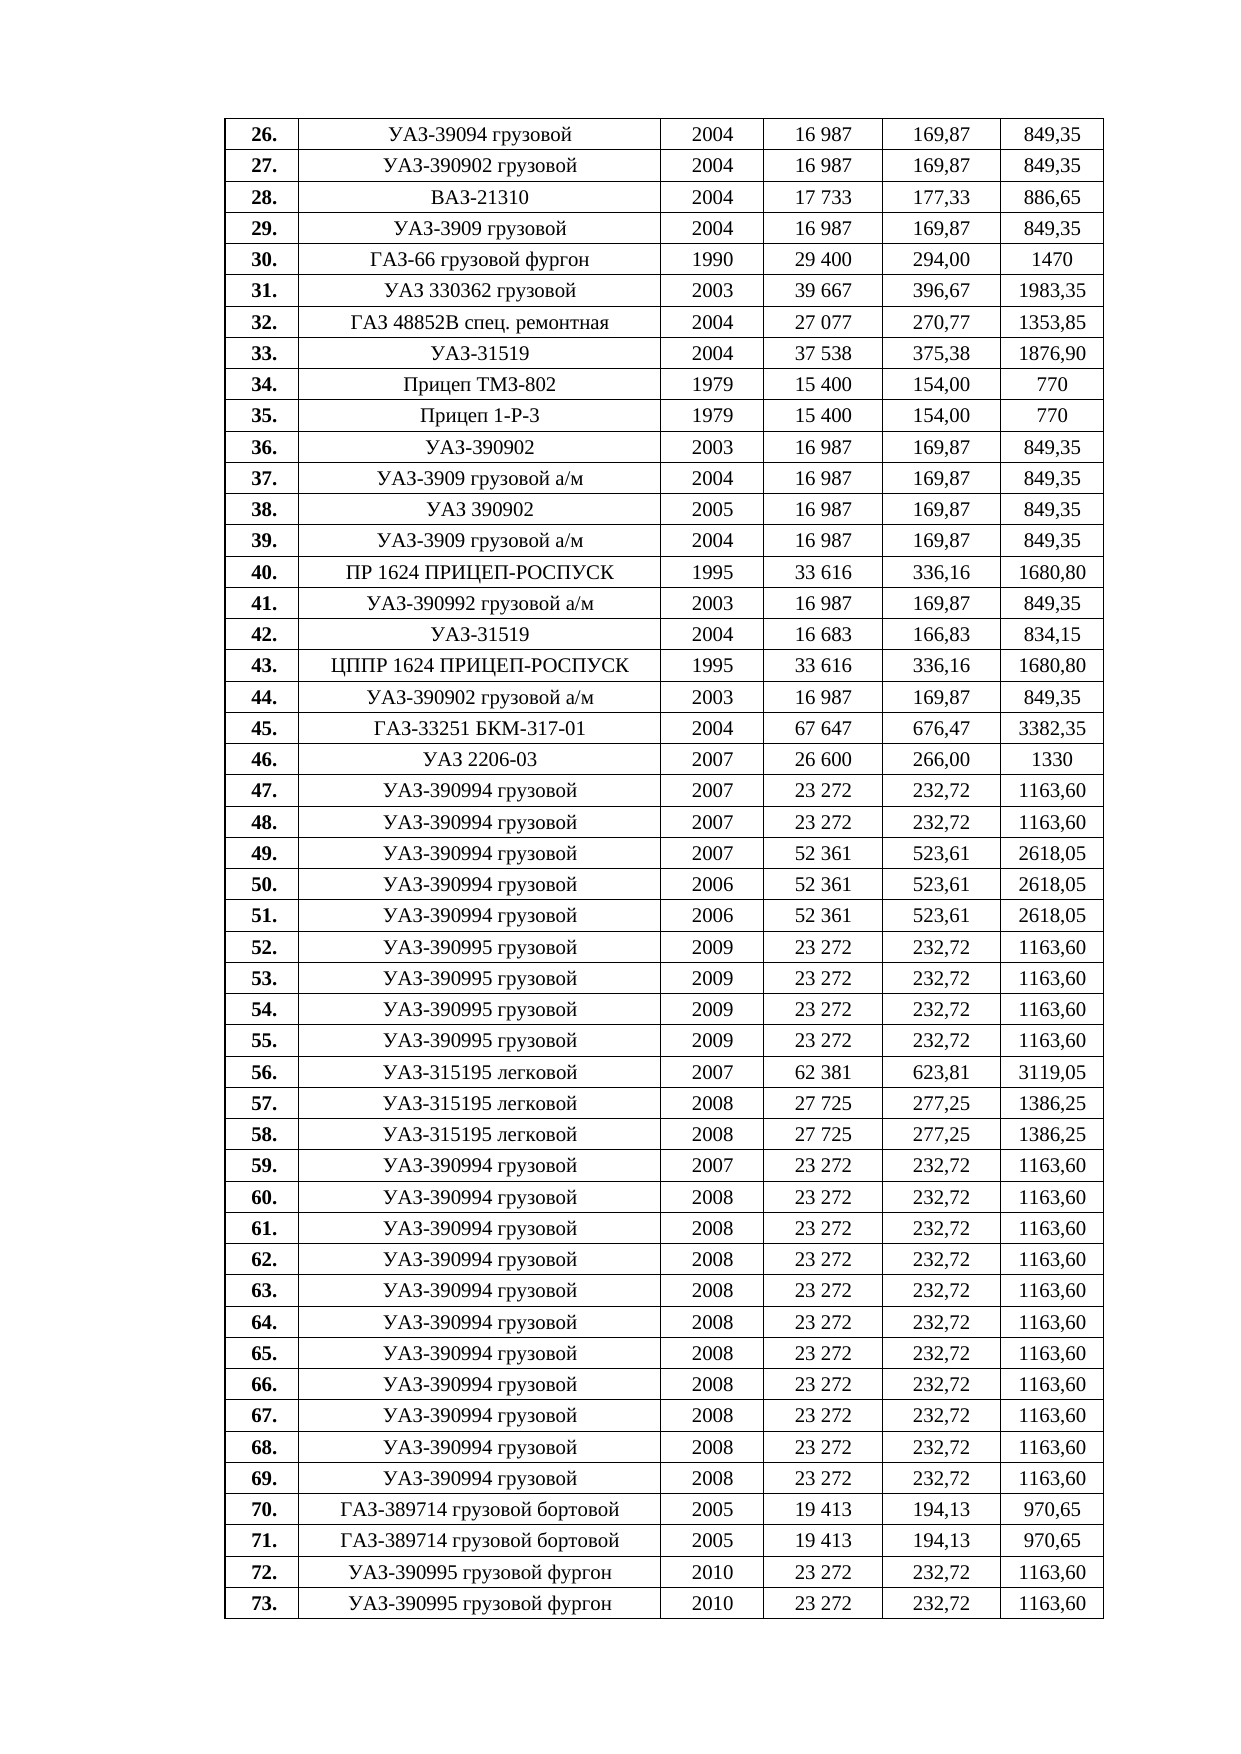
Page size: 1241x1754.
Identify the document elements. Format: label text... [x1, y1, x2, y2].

table_cell 23 272 [764, 807, 882, 837]
table_cell УАЗ-3909 грузовой а/м [299, 463, 660, 493]
table_cell 1163,60 [1001, 807, 1103, 837]
table_cell 1163,60 [1001, 1432, 1103, 1462]
table_cell 2009 [661, 994, 763, 1024]
table_cell ГАЗ 48852В спец. ремонтная [299, 307, 660, 337]
table_cell 169,87 [883, 682, 1000, 712]
table_cell 232,72 [883, 1463, 1000, 1493]
table_cell 2004 [661, 525, 763, 556]
table_cell 169,87 [883, 432, 1000, 462]
table_cell [226, 182, 298, 212]
table_cell 770 [1001, 369, 1103, 399]
table_cell 232,72 [883, 807, 1000, 837]
table_cell 849,35 [1001, 213, 1103, 243]
table_cell [226, 900, 298, 931]
table_cell 2005 [661, 1494, 763, 1524]
table_cell [226, 588, 298, 618]
table_cell 2006 [661, 869, 763, 899]
table_cell 232,72 [883, 1307, 1000, 1337]
table_cell 2004 [661, 463, 763, 493]
table_cell 23 272 [764, 994, 882, 1024]
table_cell [226, 463, 298, 493]
table_cell 277,25 [883, 1119, 1000, 1149]
table_cell 1163,60 [1001, 1275, 1103, 1306]
table_cell [226, 1400, 298, 1431]
table_cell 1353,85 [1001, 307, 1103, 337]
table_cell 169,87 [883, 213, 1000, 243]
table_cell 194,13 [883, 1494, 1000, 1524]
table_cell 232,72 [883, 1588, 1000, 1618]
table_cell 270,77 [883, 307, 1000, 337]
table_cell 27 725 [764, 1088, 882, 1118]
table_cell [226, 1244, 298, 1274]
table_cell 23 272 [764, 963, 882, 993]
table_cell [226, 213, 298, 243]
table_cell 52 361 [764, 869, 882, 899]
table_cell 2007 [661, 1057, 763, 1087]
table_cell 849,35 [1001, 682, 1103, 712]
table_cell [226, 994, 298, 1024]
table_cell [226, 557, 298, 587]
table_cell 169,87 [883, 150, 1000, 181]
table_cell УАЗ-39094 грузовой [299, 119, 660, 149]
table_cell 2008 [661, 1244, 763, 1274]
table_cell 676,47 [883, 713, 1000, 743]
table_cell 194,13 [883, 1525, 1000, 1556]
table_cell УАЗ-390994 грузовой [299, 1432, 660, 1462]
table_cell 232,72 [883, 1432, 1000, 1462]
table_cell 26 600 [764, 744, 882, 774]
table_cell УАЗ 2206-03 [299, 744, 660, 774]
table_cell [226, 713, 298, 743]
table_cell [226, 807, 298, 837]
table_cell 294,00 [883, 244, 1000, 274]
table_cell УАЗ-390994 грузовой [299, 1463, 660, 1493]
table_cell 166,83 [883, 619, 1000, 649]
table_cell 2006 [661, 900, 763, 931]
table_cell УАЗ-390902 грузовой [299, 150, 660, 181]
table_cell 23 272 [764, 932, 882, 962]
table_cell 29 400 [764, 244, 882, 274]
table_cell 2008 [661, 1182, 763, 1212]
table_cell 16 987 [764, 494, 882, 524]
table_cell УАЗ-390994 грузовой [299, 1182, 660, 1212]
table_cell 23 272 [764, 1369, 882, 1399]
table_cell 2008 [661, 1463, 763, 1493]
table_cell ЦППР 1624 ПРИЦЕП-РОСПУСК [299, 650, 660, 681]
table_cell 2008 [661, 1432, 763, 1462]
table_cell 523,61 [883, 900, 1000, 931]
table_cell УАЗ-390994 грузовой [299, 838, 660, 868]
table_cell ПР 1624 ПРИЦЕП-РОСПУСК [299, 557, 660, 587]
table_cell УАЗ-3909 грузовой а/м [299, 525, 660, 556]
table_cell 37 538 [764, 338, 882, 368]
table_cell 2003 [661, 588, 763, 618]
table_cell УАЗ-390994 грузовой [299, 1338, 660, 1368]
table_cell УАЗ-315195 легковой [299, 1119, 660, 1149]
table_cell УАЗ-390995 грузовой [299, 932, 660, 962]
table_cell 849,35 [1001, 525, 1103, 556]
table_cell 523,61 [883, 869, 1000, 899]
table_cell [226, 432, 298, 462]
table_cell [226, 1494, 298, 1524]
table_cell 1163,60 [1001, 963, 1103, 993]
table_cell 2618,05 [1001, 900, 1103, 931]
table_cell УАЗ-390994 грузовой [299, 1244, 660, 1274]
table_cell 33 616 [764, 557, 882, 587]
table_cell 23 272 [764, 1338, 882, 1368]
table_cell 1163,60 [1001, 1025, 1103, 1056]
table_cell УАЗ-390994 грузовой [299, 1307, 660, 1337]
table_cell УАЗ-390995 грузовой [299, 963, 660, 993]
table_cell УАЗ-390995 грузовой [299, 1025, 660, 1056]
table_cell ГАЗ-33251 БКМ-317-01 [299, 713, 660, 743]
table_cell 232,72 [883, 1338, 1000, 1368]
table_cell 1163,60 [1001, 1557, 1103, 1587]
table_cell [226, 1119, 298, 1149]
table_cell 2008 [661, 1119, 763, 1149]
table_cell 169,87 [883, 463, 1000, 493]
table_cell 1163,60 [1001, 1244, 1103, 1274]
table_cell 177,33 [883, 182, 1000, 212]
table_cell 19 413 [764, 1494, 882, 1524]
table_cell 2007 [661, 744, 763, 774]
table_cell УАЗ 330362 грузовой [299, 275, 660, 306]
table_cell 62 381 [764, 1057, 882, 1087]
table_cell 2010 [661, 1557, 763, 1587]
table_cell 23 272 [764, 775, 882, 806]
table_cell 2008 [661, 1307, 763, 1337]
table_cell 1163,60 [1001, 1463, 1103, 1493]
table_cell 16 987 [764, 463, 882, 493]
table_cell 2003 [661, 432, 763, 462]
table_cell 2008 [661, 1338, 763, 1368]
table_cell УАЗ-390995 грузовой фургон [299, 1557, 660, 1587]
table_cell [226, 1369, 298, 1399]
table_cell 2003 [661, 682, 763, 712]
table_cell [226, 1025, 298, 1056]
table_cell [226, 150, 298, 181]
table_cell 16 987 [764, 150, 882, 181]
table_cell 1163,60 [1001, 1400, 1103, 1431]
table_cell ГАЗ-389714 грузовой бортовой [299, 1525, 660, 1556]
table_cell [226, 744, 298, 774]
table_cell 1386,25 [1001, 1088, 1103, 1118]
table_cell 2004 [661, 182, 763, 212]
table_cell 1163,60 [1001, 1307, 1103, 1337]
table_cell 67 647 [764, 713, 882, 743]
table_cell 970,65 [1001, 1525, 1103, 1556]
table_cell 19 413 [764, 1525, 882, 1556]
table_cell 52 361 [764, 900, 882, 931]
table_cell 232,72 [883, 994, 1000, 1024]
table_cell [226, 244, 298, 274]
table_cell 15 400 [764, 400, 882, 431]
table_cell 1983,35 [1001, 275, 1103, 306]
table_cell [226, 1150, 298, 1181]
table_cell 3119,05 [1001, 1057, 1103, 1087]
table_cell 1163,60 [1001, 775, 1103, 806]
table_cell УАЗ-31519 [299, 619, 660, 649]
table_cell 23 272 [764, 1588, 882, 1618]
table_cell 23 272 [764, 1182, 882, 1212]
table_cell УАЗ-390994 грузовой [299, 775, 660, 806]
table_cell 2007 [661, 775, 763, 806]
table_cell УАЗ-390994 грузовой [299, 1213, 660, 1243]
table_cell УАЗ-390994 грузовой [299, 900, 660, 931]
table_cell 232,72 [883, 932, 1000, 962]
table_cell 1979 [661, 400, 763, 431]
table_cell УАЗ-31519 [299, 338, 660, 368]
table_cell [226, 963, 298, 993]
table_cell 1995 [661, 650, 763, 681]
table_cell 232,72 [883, 1244, 1000, 1274]
table_cell 16 987 [764, 525, 882, 556]
table_cell УАЗ-3909 грузовой [299, 213, 660, 243]
table_cell 23 272 [764, 1400, 882, 1431]
table_cell 23 272 [764, 1213, 882, 1243]
table_cell [226, 494, 298, 524]
table_cell УАЗ-390994 грузовой [299, 1275, 660, 1306]
table_cell 2005 [661, 494, 763, 524]
table_cell 2008 [661, 1213, 763, 1243]
table_cell 232,72 [883, 1369, 1000, 1399]
table_cell УАЗ-390994 грузовой [299, 869, 660, 899]
table_cell 1163,60 [1001, 1213, 1103, 1243]
table_cell [226, 1307, 298, 1337]
table_cell 169,87 [883, 494, 1000, 524]
table_cell 16 683 [764, 619, 882, 649]
table_cell 232,72 [883, 1400, 1000, 1431]
table_cell 1990 [661, 244, 763, 274]
table_cell [226, 619, 298, 649]
table_cell [226, 1057, 298, 1087]
table_cell 232,72 [883, 1182, 1000, 1212]
table_cell 849,35 [1001, 432, 1103, 462]
table_cell 23 272 [764, 1557, 882, 1587]
table_cell 849,35 [1001, 463, 1103, 493]
table_cell 169,87 [883, 119, 1000, 149]
table_cell 2004 [661, 338, 763, 368]
table_cell [226, 338, 298, 368]
table_cell 2004 [661, 307, 763, 337]
table_cell 834,15 [1001, 619, 1103, 649]
table_cell 16 987 [764, 119, 882, 149]
table_cell [226, 1182, 298, 1212]
table_cell 169,87 [883, 588, 1000, 618]
table_cell 169,87 [883, 525, 1000, 556]
table_cell 154,00 [883, 400, 1000, 431]
table_cell Прицеп ТМЗ-802 [299, 369, 660, 399]
table_cell 1979 [661, 369, 763, 399]
table_cell 2008 [661, 1088, 763, 1118]
table_cell 1680,80 [1001, 557, 1103, 587]
table_cell УАЗ-315195 легковой [299, 1088, 660, 1118]
table_cell 2618,05 [1001, 869, 1103, 899]
table_cell 27 077 [764, 307, 882, 337]
table_cell 970,65 [1001, 1494, 1103, 1524]
table_cell УАЗ-390995 грузовой [299, 994, 660, 1024]
table_cell 16 987 [764, 682, 882, 712]
table_cell 277,25 [883, 1088, 1000, 1118]
table_cell УАЗ-390995 грузовой фургон [299, 1588, 660, 1618]
table_cell 375,38 [883, 338, 1000, 368]
table_cell 2008 [661, 1400, 763, 1431]
table_cell [226, 369, 298, 399]
table_cell 232,72 [883, 963, 1000, 993]
table_cell 336,16 [883, 650, 1000, 681]
table_cell 23 272 [764, 1025, 882, 1056]
table_cell 1470 [1001, 244, 1103, 274]
table_cell 2007 [661, 1150, 763, 1181]
table_cell 849,35 [1001, 494, 1103, 524]
table_cell 770 [1001, 400, 1103, 431]
table_cell [226, 682, 298, 712]
table_cell 2004 [661, 150, 763, 181]
table_cell 17 733 [764, 182, 882, 212]
table_cell 23 272 [764, 1432, 882, 1462]
table_cell 2009 [661, 963, 763, 993]
table_cell 849,35 [1001, 119, 1103, 149]
table_cell 2009 [661, 1025, 763, 1056]
table_cell ГАЗ-66 грузовой фургон [299, 244, 660, 274]
table_cell 849,35 [1001, 588, 1103, 618]
table_cell 1386,25 [1001, 1119, 1103, 1149]
table_cell 849,35 [1001, 150, 1103, 181]
table_cell 886,65 [1001, 182, 1103, 212]
table_cell [226, 1432, 298, 1462]
table_cell 232,72 [883, 775, 1000, 806]
table_cell 523,61 [883, 838, 1000, 868]
table_cell [226, 119, 298, 149]
table_cell 232,72 [883, 1213, 1000, 1243]
table_cell 23 272 [764, 1150, 882, 1181]
table_cell [226, 525, 298, 556]
table_cell [226, 400, 298, 431]
table_cell 2004 [661, 119, 763, 149]
table_cell 2004 [661, 713, 763, 743]
table_cell ГАЗ-389714 грузовой бортовой [299, 1494, 660, 1524]
table_cell 2008 [661, 1369, 763, 1399]
table_cell 2003 [661, 275, 763, 306]
table_cell 2004 [661, 213, 763, 243]
table_cell 23 272 [764, 1244, 882, 1274]
table_cell 2010 [661, 1588, 763, 1618]
table_cell 16 987 [764, 432, 882, 462]
table_cell 232,72 [883, 1025, 1000, 1056]
table_cell 232,72 [883, 1275, 1000, 1306]
table_cell 1995 [661, 557, 763, 587]
table_cell [226, 307, 298, 337]
table_cell 52 361 [764, 838, 882, 868]
table_cell 1163,60 [1001, 1182, 1103, 1212]
table_cell УАЗ-390994 грузовой [299, 1150, 660, 1181]
table_cell 2007 [661, 807, 763, 837]
table_cell [226, 838, 298, 868]
table_cell [226, 1588, 298, 1618]
table_cell 2007 [661, 838, 763, 868]
table_cell 266,00 [883, 744, 1000, 774]
table_cell УАЗ-390994 грузовой [299, 1369, 660, 1399]
table_cell 23 272 [764, 1275, 882, 1306]
table_cell 336,16 [883, 557, 1000, 587]
table_cell [226, 1525, 298, 1556]
table_cell 1163,60 [1001, 1338, 1103, 1368]
table_cell УАЗ-390992 грузовой а/м [299, 588, 660, 618]
table_cell [226, 1463, 298, 1493]
table_cell ВАЗ-21310 [299, 182, 660, 212]
table_cell 2008 [661, 1275, 763, 1306]
table_cell 27 725 [764, 1119, 882, 1149]
table_cell 2618,05 [1001, 838, 1103, 868]
table_cell УАЗ-315195 легковой [299, 1057, 660, 1087]
table_cell УАЗ-390994 грузовой [299, 807, 660, 837]
table_cell УАЗ-390994 грузовой [299, 1400, 660, 1431]
table_cell 23 272 [764, 1307, 882, 1337]
table_cell 2004 [661, 619, 763, 649]
table_cell 623,81 [883, 1057, 1000, 1087]
table_cell [226, 1088, 298, 1118]
table_cell [226, 1275, 298, 1306]
table_cell 15 400 [764, 369, 882, 399]
table_cell 16 987 [764, 213, 882, 243]
table_cell [226, 650, 298, 681]
table_cell 1163,60 [1001, 1369, 1103, 1399]
table_cell Прицеп 1-Р-3 [299, 400, 660, 431]
table_cell 1680,80 [1001, 650, 1103, 681]
table_cell УАЗ 390902 [299, 494, 660, 524]
table_cell [226, 1557, 298, 1587]
table_cell 1163,60 [1001, 994, 1103, 1024]
table_cell 1330 [1001, 744, 1103, 774]
table_cell [226, 932, 298, 962]
table_cell 154,00 [883, 369, 1000, 399]
table_cell 39 667 [764, 275, 882, 306]
table_cell [226, 775, 298, 806]
table_cell 2005 [661, 1525, 763, 1556]
table_cell 23 272 [764, 1463, 882, 1493]
table_cell [226, 1338, 298, 1368]
table_cell 232,72 [883, 1557, 1000, 1587]
table_cell 16 987 [764, 588, 882, 618]
table_cell 2009 [661, 932, 763, 962]
table_cell [226, 275, 298, 306]
table_cell 3382,35 [1001, 713, 1103, 743]
table_cell [226, 1213, 298, 1243]
table_cell 1163,60 [1001, 1150, 1103, 1181]
table_cell УАЗ-390902 грузовой а/м [299, 682, 660, 712]
table_cell 396,67 [883, 275, 1000, 306]
table_cell УАЗ-390902 [299, 432, 660, 462]
table_cell 1163,60 [1001, 932, 1103, 962]
table_cell [226, 869, 298, 899]
table_cell 1163,60 [1001, 1588, 1103, 1618]
table_cell 232,72 [883, 1150, 1000, 1181]
table_cell 1876,90 [1001, 338, 1103, 368]
table_cell 33 616 [764, 650, 882, 681]
